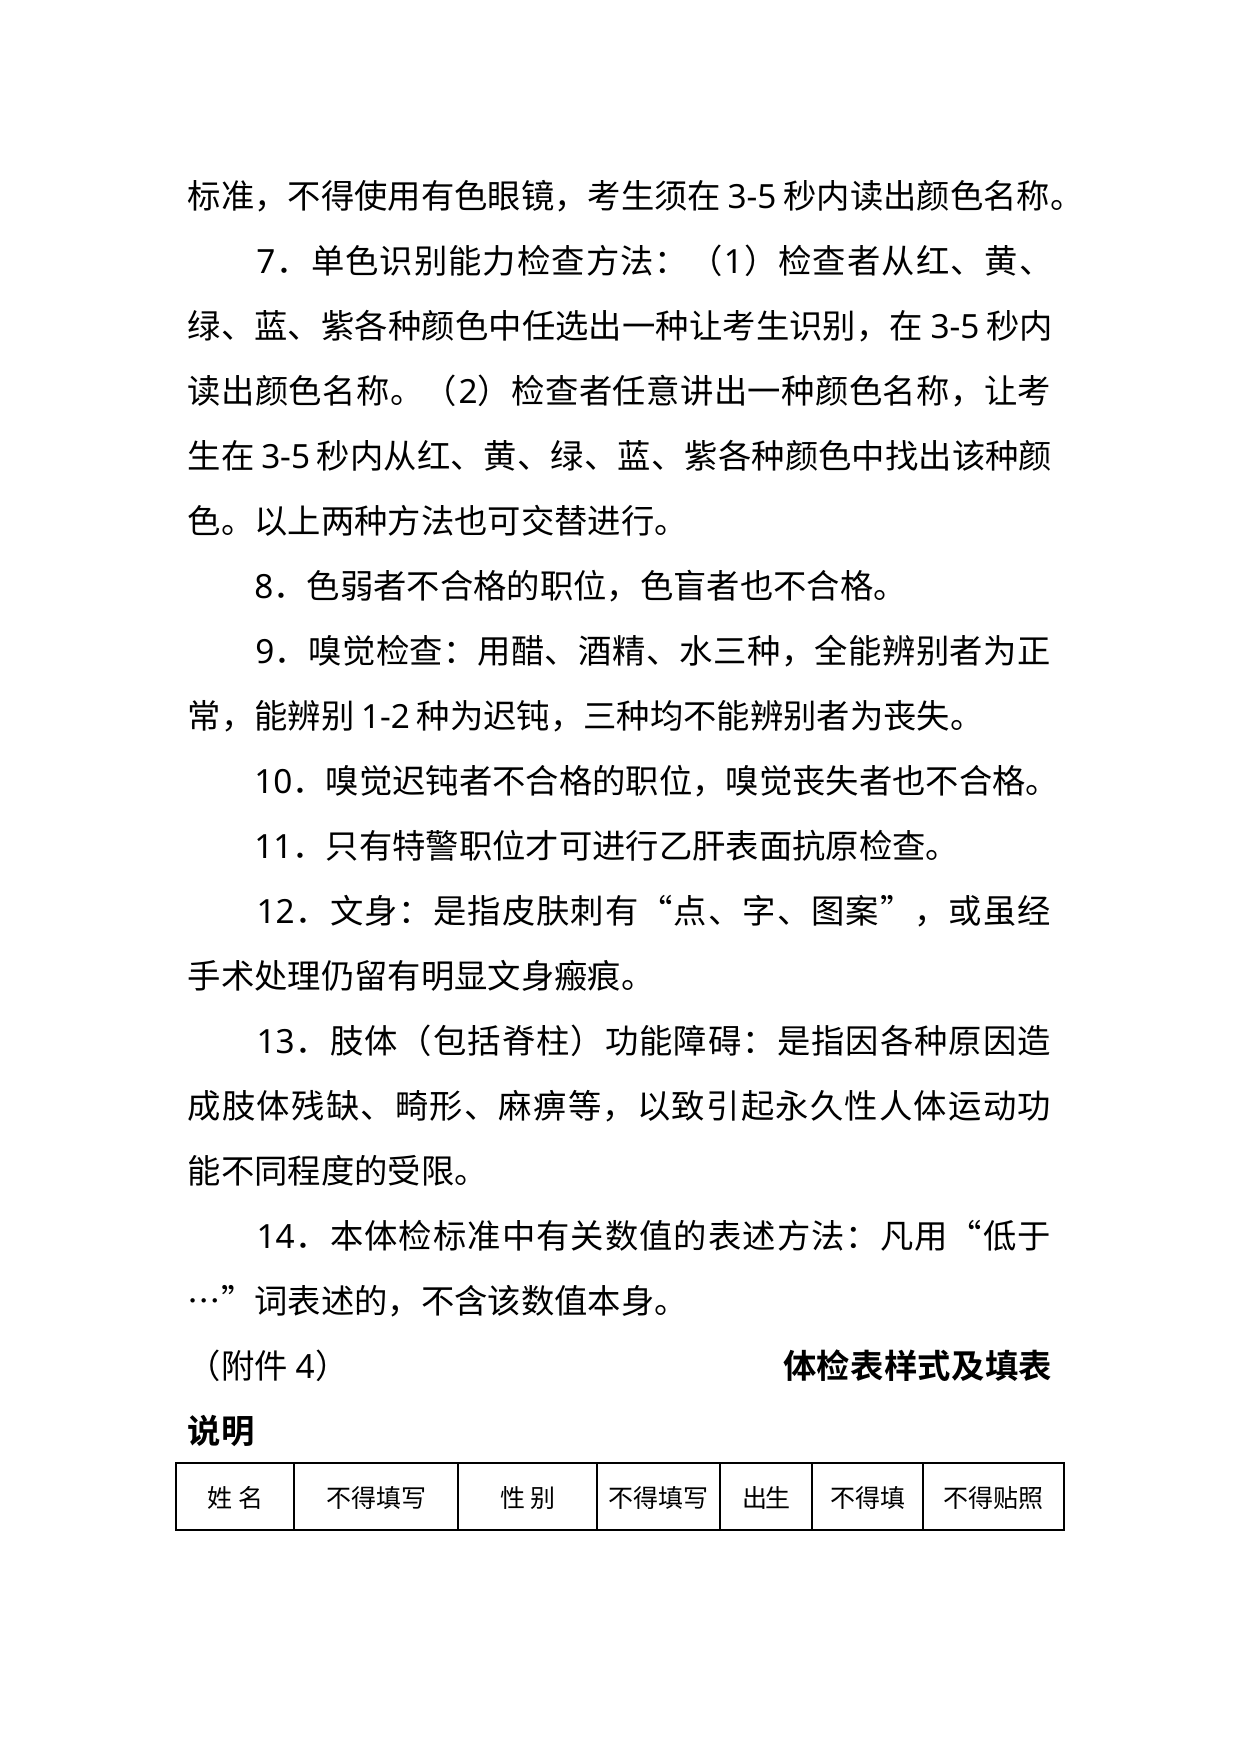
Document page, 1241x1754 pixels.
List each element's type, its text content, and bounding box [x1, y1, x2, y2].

text （附件4） 体检表样式及填表说明 [187, 1332, 1053, 1462]
table_header 不得填写 [295, 1464, 457, 1529]
table_header 不得贴照片 [924, 1464, 1063, 1529]
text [187, 162, 1053, 1332]
table_header 性 别 [459, 1464, 596, 1529]
table_header 不得填写 [813, 1464, 922, 1529]
table_header 出生年月 [721, 1464, 811, 1529]
table_header 不得填写 [598, 1464, 719, 1529]
table_header 姓 名 [177, 1464, 293, 1529]
